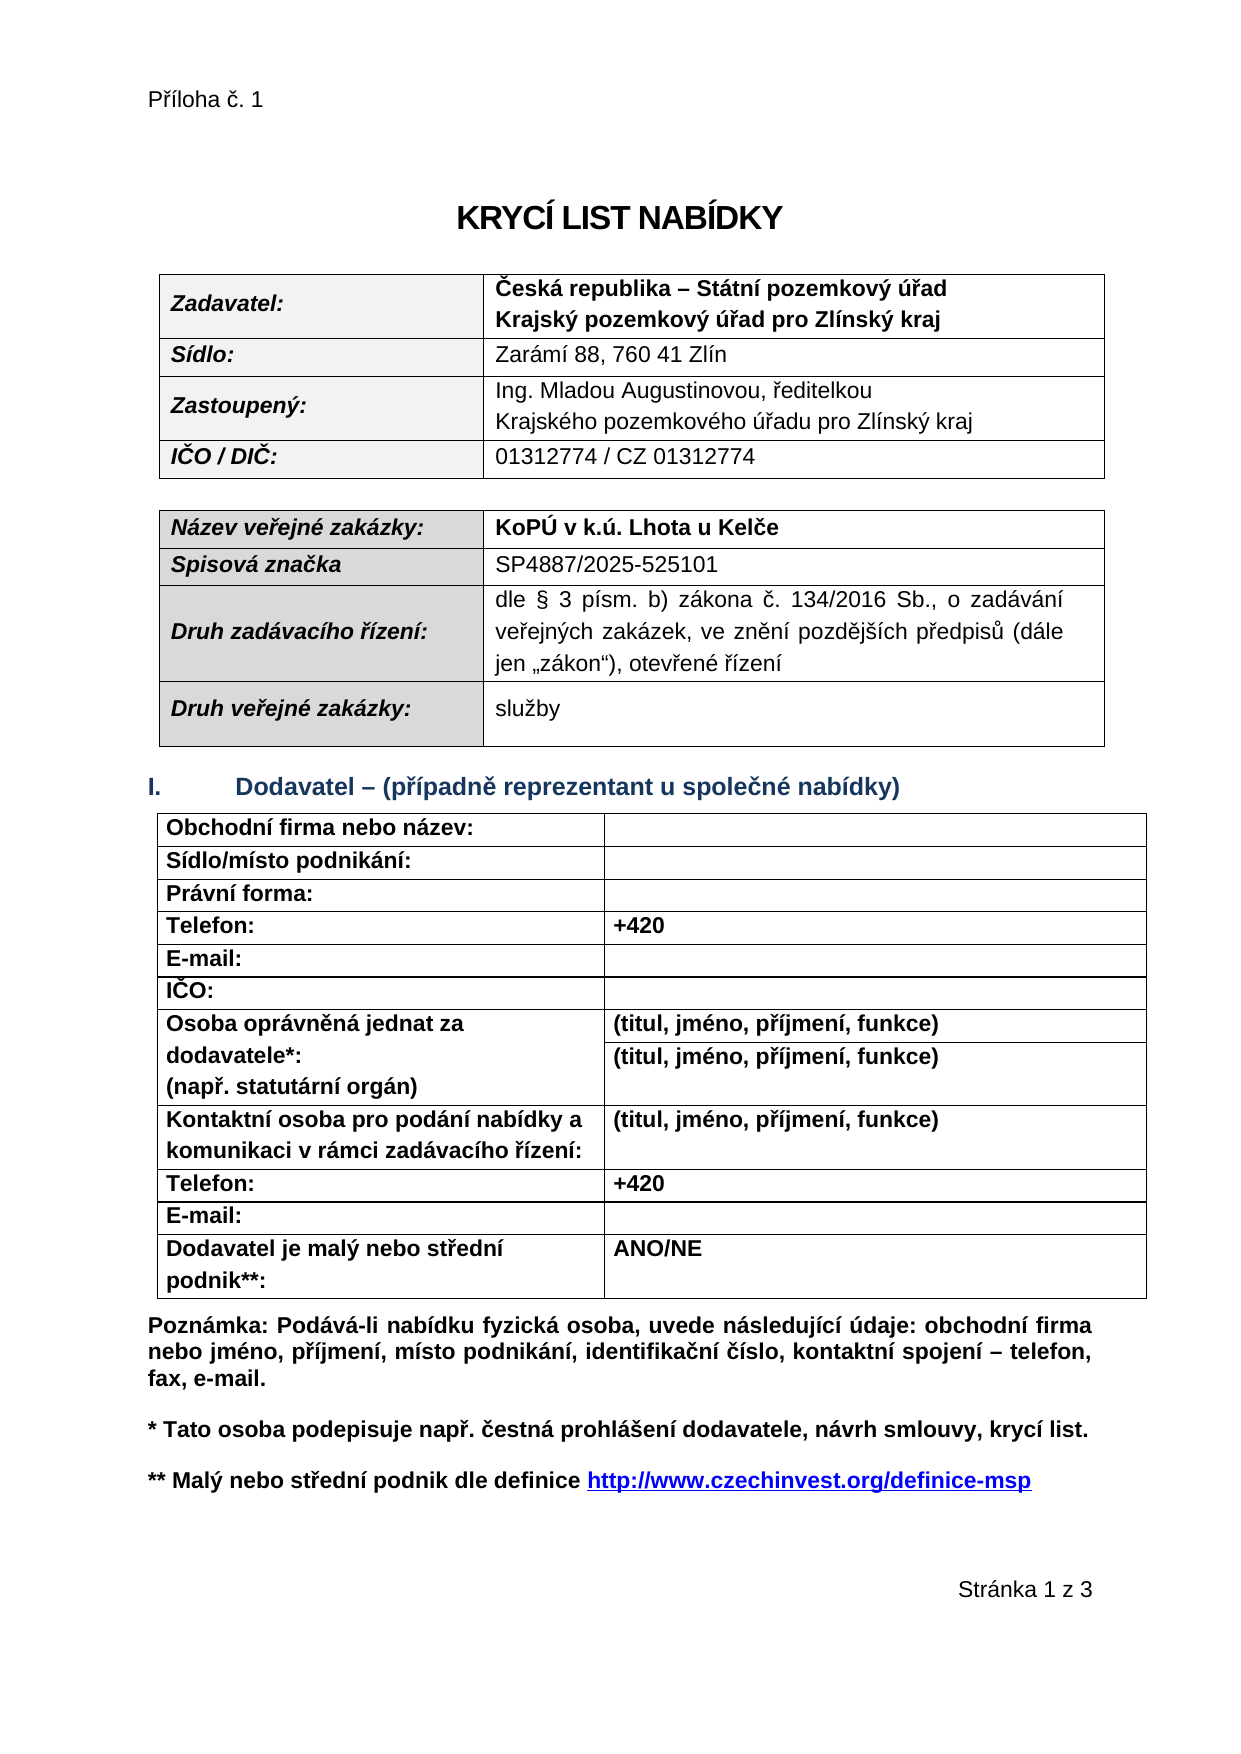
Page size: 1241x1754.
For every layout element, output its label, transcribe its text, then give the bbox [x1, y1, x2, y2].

table_cell (titul, jméno, příjmení, funkce) [605, 1106, 1146, 1169]
table_cell SP4887/2025-525101 [484, 549, 1104, 585]
table_cell Dodavatel je malý nebo střední podnik**: [158, 1235, 604, 1298]
table_cell [605, 945, 1146, 976]
table_cell Zarámí 88, 760 41 Zlín [484, 339, 1104, 376]
table_cell Právní forma: [158, 880, 604, 911]
table_cell Druh veřejné zakázky: [160, 682, 483, 746]
table_header [605, 814, 1146, 846]
table_cell dle § 3 písm. b) zákona č. 134/2016 Sb., o zadávání veřejných zakázek, ve znění pozdějších předpisů (dále jen „zákon“), otevřené řízení [484, 586, 1104, 681]
text Poznámka: Podává-li nabídku fyzická osoba, uvede následující údaje: obchodní firma nebo jméno, příjmení, místo podnikání, identifikační číslo, kontaktní spojení – telefon, fax, e-mail. [148, 1312, 1093, 1391]
text ** Malý nebo střední podnik dle definice http://www.czechinvest.org/definice-msp [148, 1467, 1093, 1493]
table_cell (titul, jméno, příjmení, funkce) [605, 1010, 1146, 1042]
table_cell (titul, jméno, příjmení, funkce) [605, 1043, 1146, 1105]
table_cell +420 [605, 912, 1146, 944]
table_header Česká republika – Státní pozemkový úřad Krajský pozemkový úřad pro Zlínský kraj [484, 275, 1104, 338]
table_cell Osoba oprávněná jednat za dodavatele*: (např. statutární orgán) [158, 1010, 604, 1105]
table_cell Ing. Mladou Augustinovou, ředitelkou Krajského pozemkového úřadu pro Zlínský kraj [484, 377, 1104, 440]
table_header Zadavatel: [160, 275, 483, 338]
table_header KoPÚ v k.ú. Lhota u Kelče [484, 511, 1104, 548]
table_header Název veřejné zakázky: [160, 511, 483, 548]
table_cell [605, 880, 1146, 911]
title Krycí list nabídky [148, 198, 1093, 236]
subtitle Dodavatel – (případně reprezentant u společné nabídky) [148, 772, 1093, 801]
table_cell Kontaktní osoba pro podání nabídky a komunikaci v rámci zadávacího řízení: [158, 1106, 604, 1169]
table_cell E-mail: [158, 945, 604, 976]
table_cell Telefon: [158, 1170, 604, 1201]
table_cell Sídlo/místo podnikání: [158, 847, 604, 878]
table_cell +420 [605, 1170, 1146, 1201]
table_cell [605, 1203, 1146, 1234]
text * Tato osoba podepisuje např. čestná prohlášení dodavatele, návrh smlouvy, krycí list. [148, 1416, 1093, 1442]
table_cell E-mail: [158, 1203, 604, 1234]
table_cell ANO/NE [605, 1235, 1146, 1298]
table_cell [605, 978, 1146, 1009]
table_cell IČO / DIČ: [160, 441, 483, 477]
table_cell Zastoupený: [160, 377, 483, 440]
table_header Obchodní firma nebo název: [158, 814, 604, 846]
table_cell Spisová značka [160, 549, 483, 585]
table_cell Sídlo: [160, 339, 483, 376]
table_cell služby [484, 682, 1104, 746]
table_cell IČO: [158, 978, 604, 1009]
table_cell 01312774 / CZ 01312774 [484, 441, 1104, 477]
table_cell Telefon: [158, 912, 604, 944]
table_cell Druh zadávacího řízení: [160, 586, 483, 681]
table_cell [605, 847, 1146, 878]
